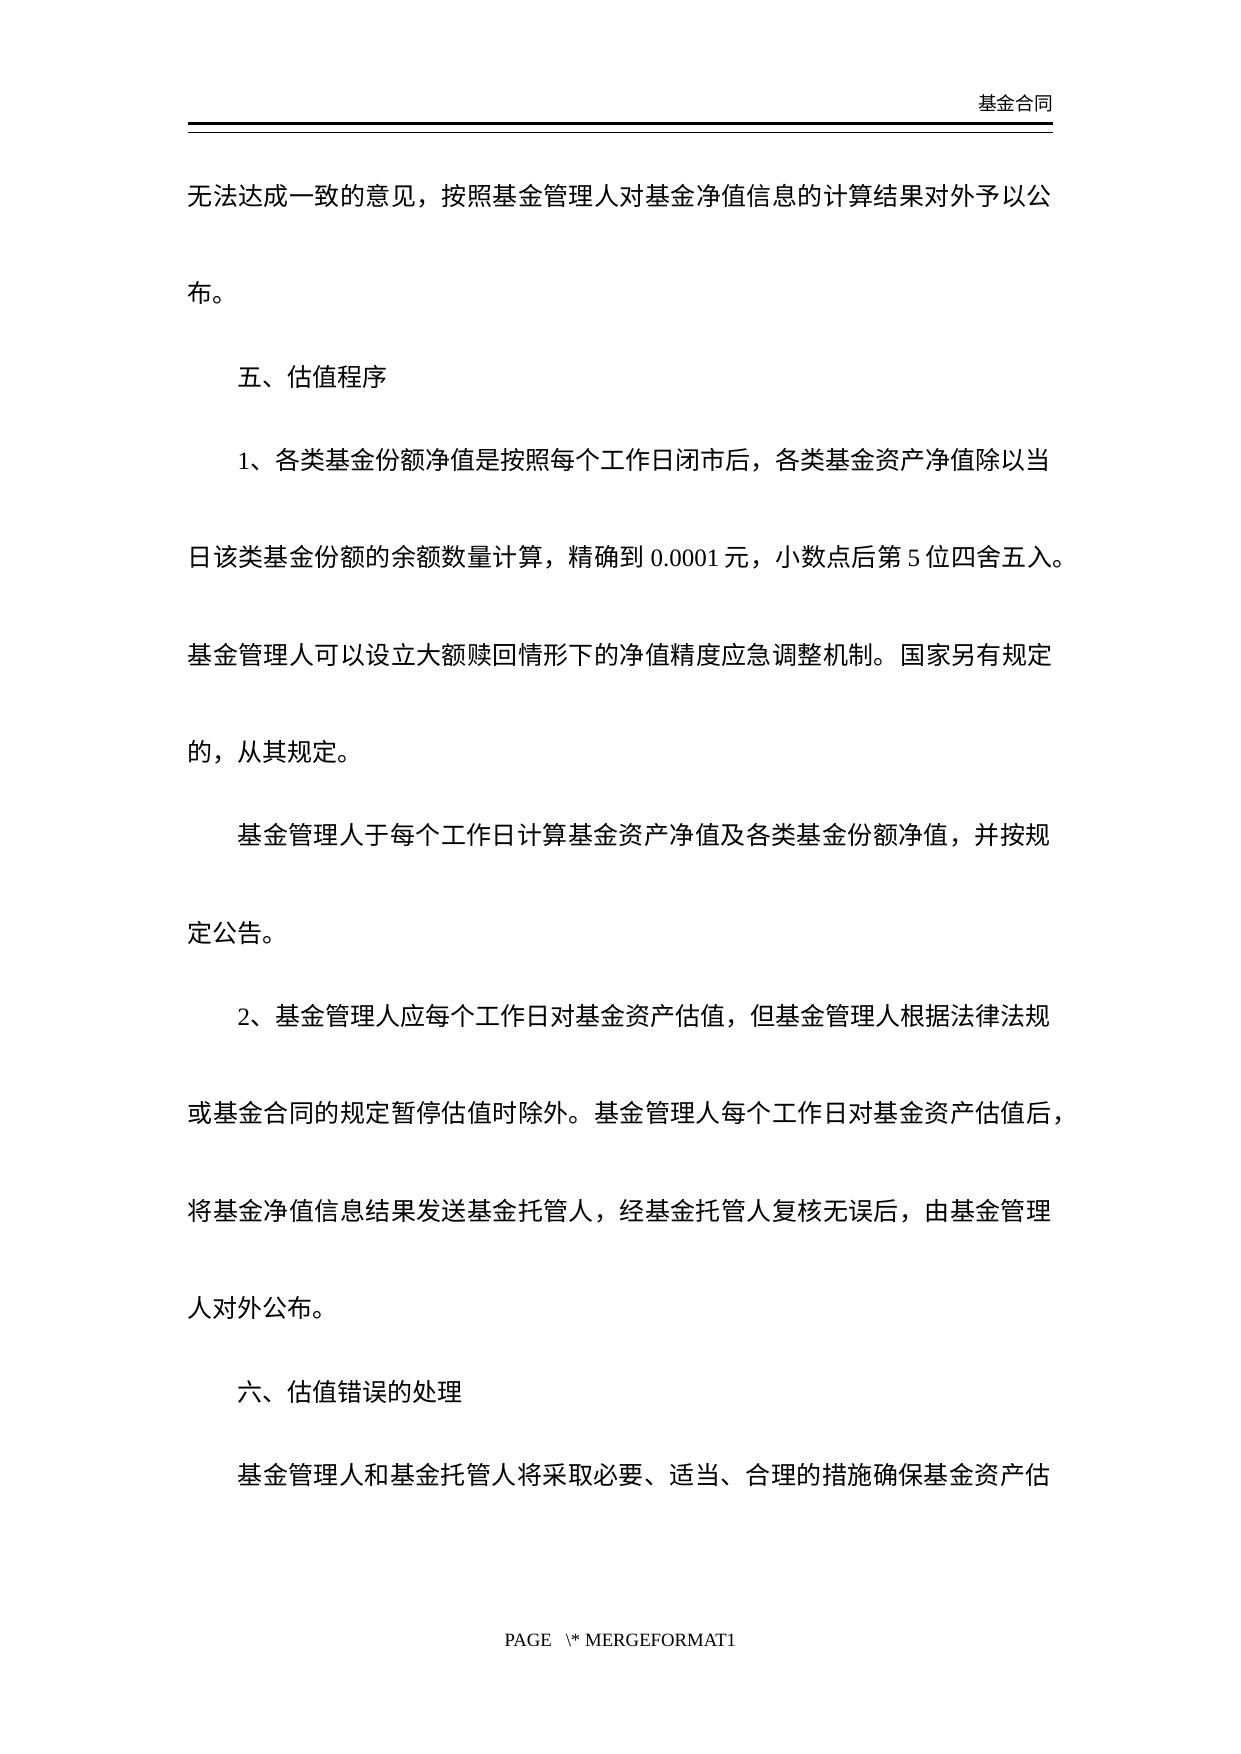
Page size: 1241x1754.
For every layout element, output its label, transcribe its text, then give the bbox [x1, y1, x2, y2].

text 2、基金管理人应每个工作日对基金资产估值，但基金管理人根据法律法规或基金合同的规定暂停估值时除外。基金管理人每个工作日对基金资产估值后，将基金净值信息结果发送基金托管人，经基金托管人复核无误后，由基金管理人对外公布。 [187, 982, 1053, 1339]
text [187, 162, 1053, 324]
text 六、估值错误的处理 [187, 1358, 1053, 1423]
text 1、各类基金份额净值是按照每个工作日闭市后，各类基金资产净值除以当日该类基金份额的余额数量计算，精确到0.0001元，小数点后第5位四舍五入。基金管理人可以设立大额赎回情形下的净值精度应急调整机制。国家另有规定的，从其规定。 [187, 426, 1053, 783]
text 五、估值程序 [187, 343, 1053, 408]
text 基金管理人于每个工作日计算基金资产净值及各类基金份额净值，并按规定公告。 [187, 801, 1053, 964]
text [187, 1441, 1053, 1506]
